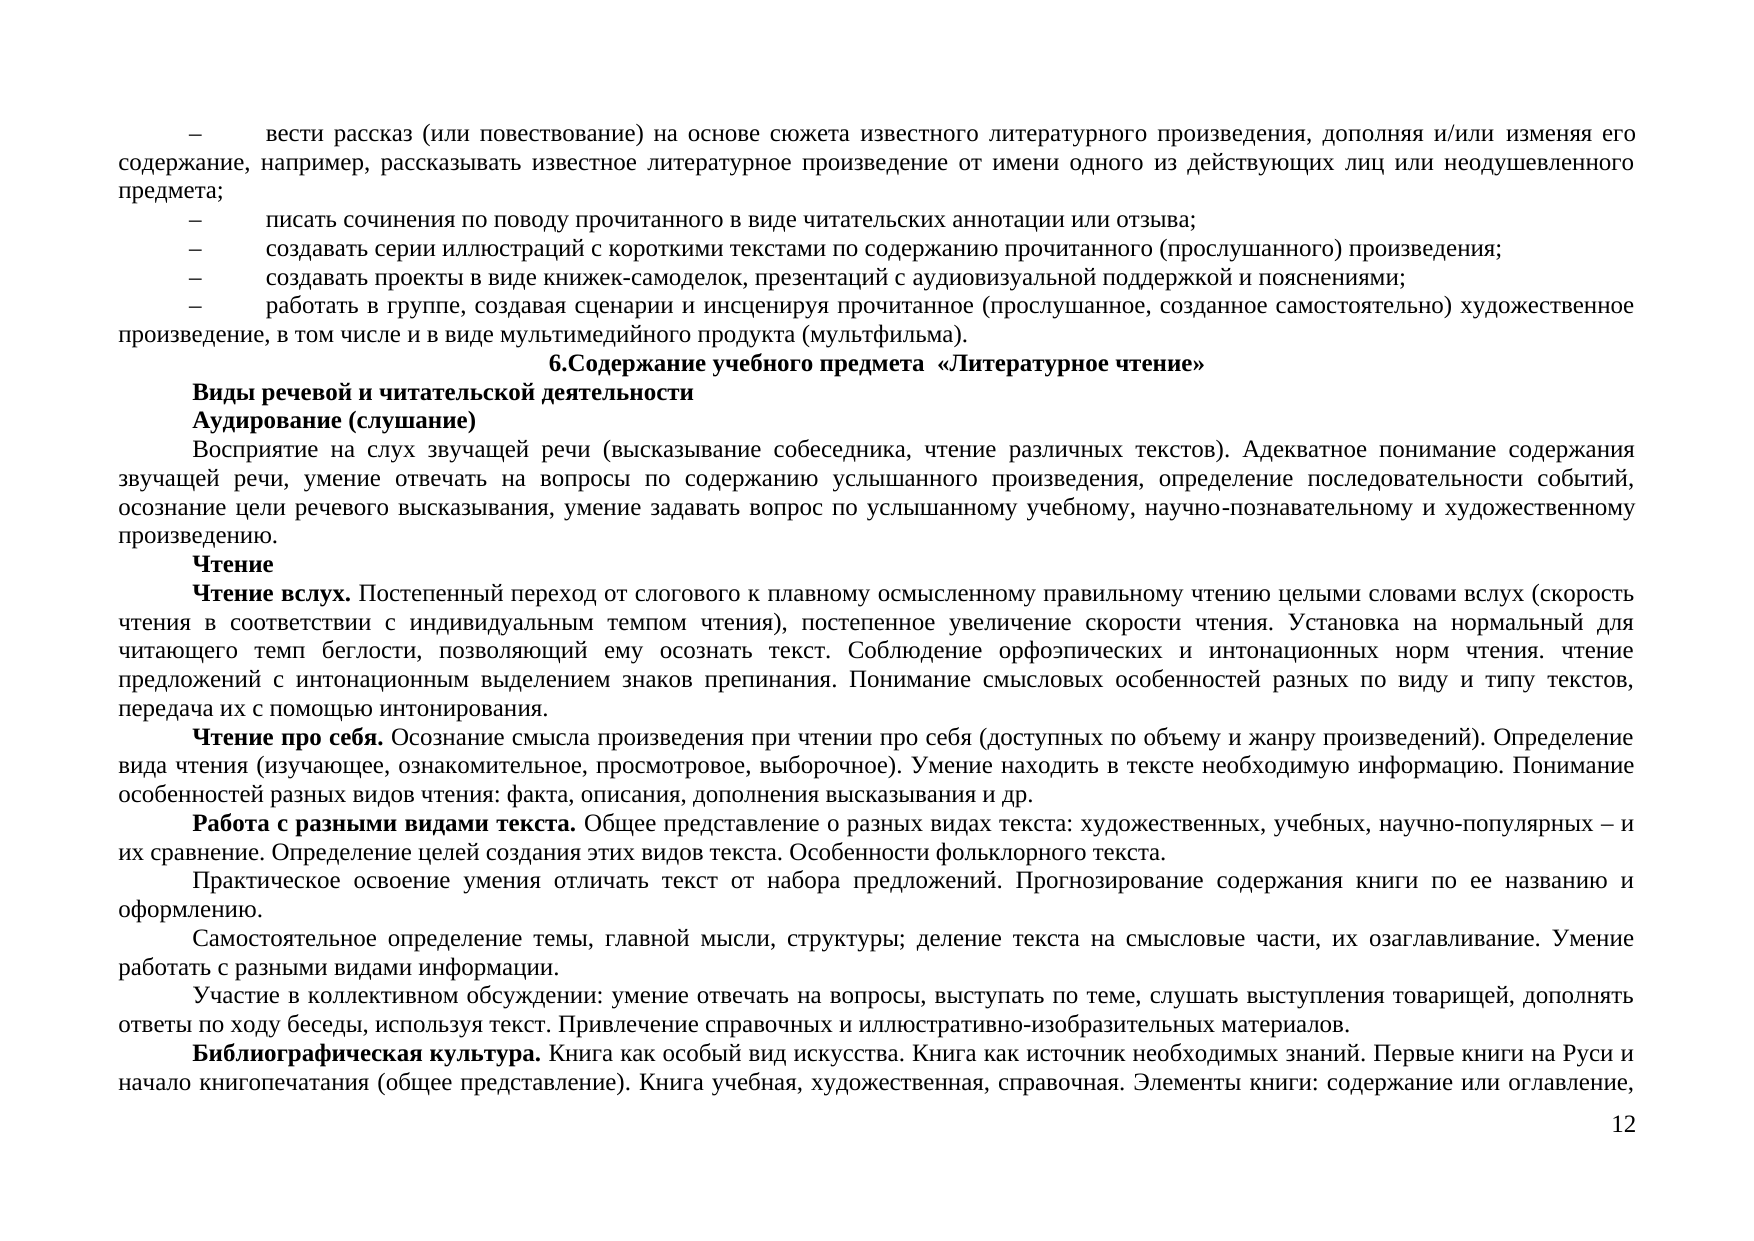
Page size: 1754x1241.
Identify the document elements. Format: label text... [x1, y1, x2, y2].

text Восприятие на слух звучащей речи (высказывание собеседника, чтение различных текстов). Адекватное понимание содержания звучащей речи, умение отвечать на вопросы по содержанию услышанного произведения, определение последовательности событий, осознание цели речевого высказывания, умение задавать вопрос по услышанному учебному, научно-познавательному и художественному произведению. [118, 434, 1636, 549]
text 6.Содержание учебного предмета «Литературное чтение» [118, 348, 1636, 377]
text Чтение про себя. Осознание смысла произведения при чтении про себя (доступных по объему и жанру произведений). Определение вида чтения (изучающее, ознакомительное, просмотровое, выборочное). Умение находить в тексте необходимую информацию. Понимание особенностей разных видов чтения: факта, описания, дополнения высказывания и др. [118, 722, 1636, 808]
text Чтение вслух. Постепенный переход от слогового к плавному осмысленному правильному чтению целыми словами вслух (скорость чтения в соответствии с индивидуальным темпом чтения), постепенное увеличение скорости чтения. Установка на нормальный для читающего темп беглости, позволяющий ему осознать текст. Соблюдение орфоэпических и интонационных норм чтения. чтение предложений с интонационным выделением знаков препинания. Понимание смысловых особенностей разных по виду и типу текстов, передача их с помощью интонирования. [118, 578, 1636, 722]
text Самостоятельное определение темы, главной мысли, структуры; деление текста на смысловые части, их озаглавливание. Умение работать с разными видами информации. [118, 923, 1636, 981]
text создавать серии иллюстраций с короткими текстами по содержанию прочитанного (прослушанного) произведения; [118, 233, 1636, 262]
text писать сочинения по поводу прочитанного в виде читательских аннотации или отзыва; [118, 204, 1636, 233]
text вести рассказ (или повествование) на основе сюжета известного литературного произведения, дополняя и/или изменяя его содержание, например, рассказывать известное литературное произведение от имени одного из действующих лиц или неодушевленного предмета; [118, 118, 1636, 204]
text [118, 1038, 1636, 1096]
text Участие в коллективном обсуждении: умение отвечать на вопросы, выступать по теме, слушать выступления товарищей, дополнять ответы по ходу беседы, используя текст. Привлечение справочных и иллюстративно-изобразительных материалов. [118, 981, 1636, 1038]
text Работа с разными видами текста. Общее представление о разных видах текста: художественных, учебных, научно-популярных – и их сравнение. Определение целей создания этих видов текста. Особенности фольклорного текста. [118, 808, 1636, 866]
text работать в группе, создавая сценарии и инсценируя прочитанное (прослушанное, созданное самостоятельно) художественное произведение, в том числе и в виде мультимедийного продукта (мультфильма). [118, 291, 1636, 348]
text Чтение [118, 549, 1636, 578]
text создавать проекты в виде книжек-самоделок, презентаций с аудиовизуальной поддержкой и пояснениями; [118, 262, 1636, 291]
text Практическое освоение умения отличать текст от набора предложений. Прогнозирование содержания книги по ее названию и оформлению. [118, 866, 1636, 923]
text Аудирование (слушание) [118, 406, 1636, 434]
text Виды речевой и читательской деятельности [118, 377, 1636, 406]
